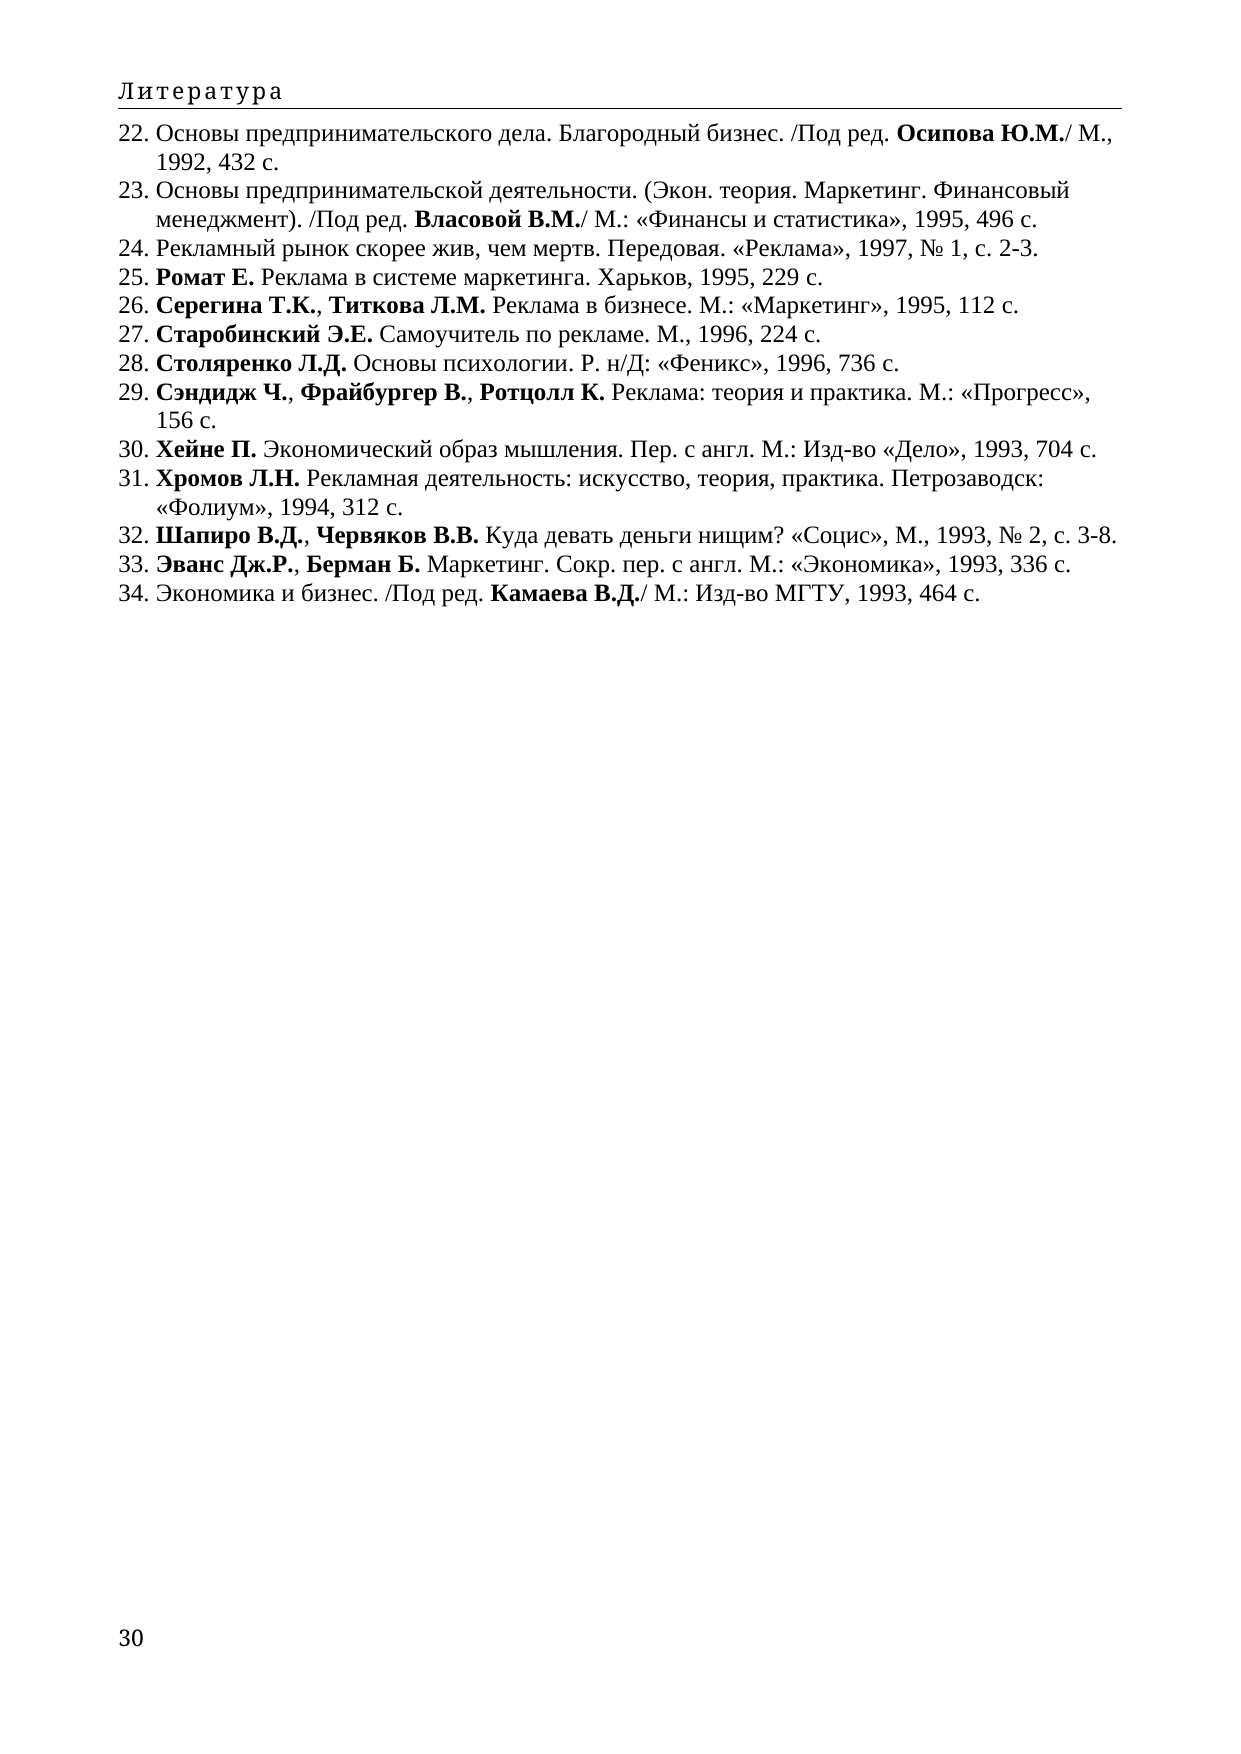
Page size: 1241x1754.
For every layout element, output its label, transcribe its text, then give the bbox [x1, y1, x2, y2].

list Шапиро В.Д., Червяков В.В. Куда девать деньги нищим? «Социс», М., 1993, № 2, с. 3-8. [118, 521, 1122, 549]
list Ромат Е. Реклама в системе маркетинга. Харьков, 1995, 229 с. [118, 262, 1122, 291]
list Хромов Л.Н. Рекламная деятельность: искусство, теория, практика. Петрозаводск: «Фолиум», 1994, 312 с. [118, 463, 1122, 521]
list Экономика и бизнес. /Под ред. Камаева В.Д./ М.: Изд-во МГТУ, 1993, 464 с. [118, 578, 1122, 607]
list Эванс Дж.Р., Берман Б. Маркетинг. Сокр. пер. с англ. М.: «Экономика», 1993, 336 с. [118, 549, 1122, 578]
list Старобинский Э.Е. Самоучитель по рекламе. М., 1996, 224 с. [118, 319, 1122, 348]
list Хейне П. Экономический образ мышления. Пер. с англ. М.: Изд-во «Дело», 1993, 704 с. [118, 434, 1122, 463]
list Столяренко Л.Д. Основы психологии. Р. н/Д: «Феникс», 1996, 736 с. [118, 348, 1122, 377]
list Рекламный рынок скорее жив, чем мертв. Передовая. «Реклама», 1997, № 1, с. 2-3. [118, 233, 1122, 262]
list Сэндидж Ч., Фрайбургер В., Ротцолл К. Реклама: теория и практика. М.: «Прогресс», 156 с. [118, 377, 1122, 434]
list Серегина Т.К., Титкова Л.М. Реклама в бизнесе. М.: «Маркетинг», 1995, 112 с. [118, 291, 1122, 319]
list Основы предпринимательской деятельности. (Экон. теория. Маркетинг. Финансовый менеджмент). /Под ред. Власовой В.М./ М.: «Финансы и статистика», 1995, 496 с. [118, 176, 1122, 233]
list Основы предпринимательского дела. Благородный бизнес. /Под ред. Осипова Ю.М./ М., 1992, 432 с. [118, 118, 1122, 176]
